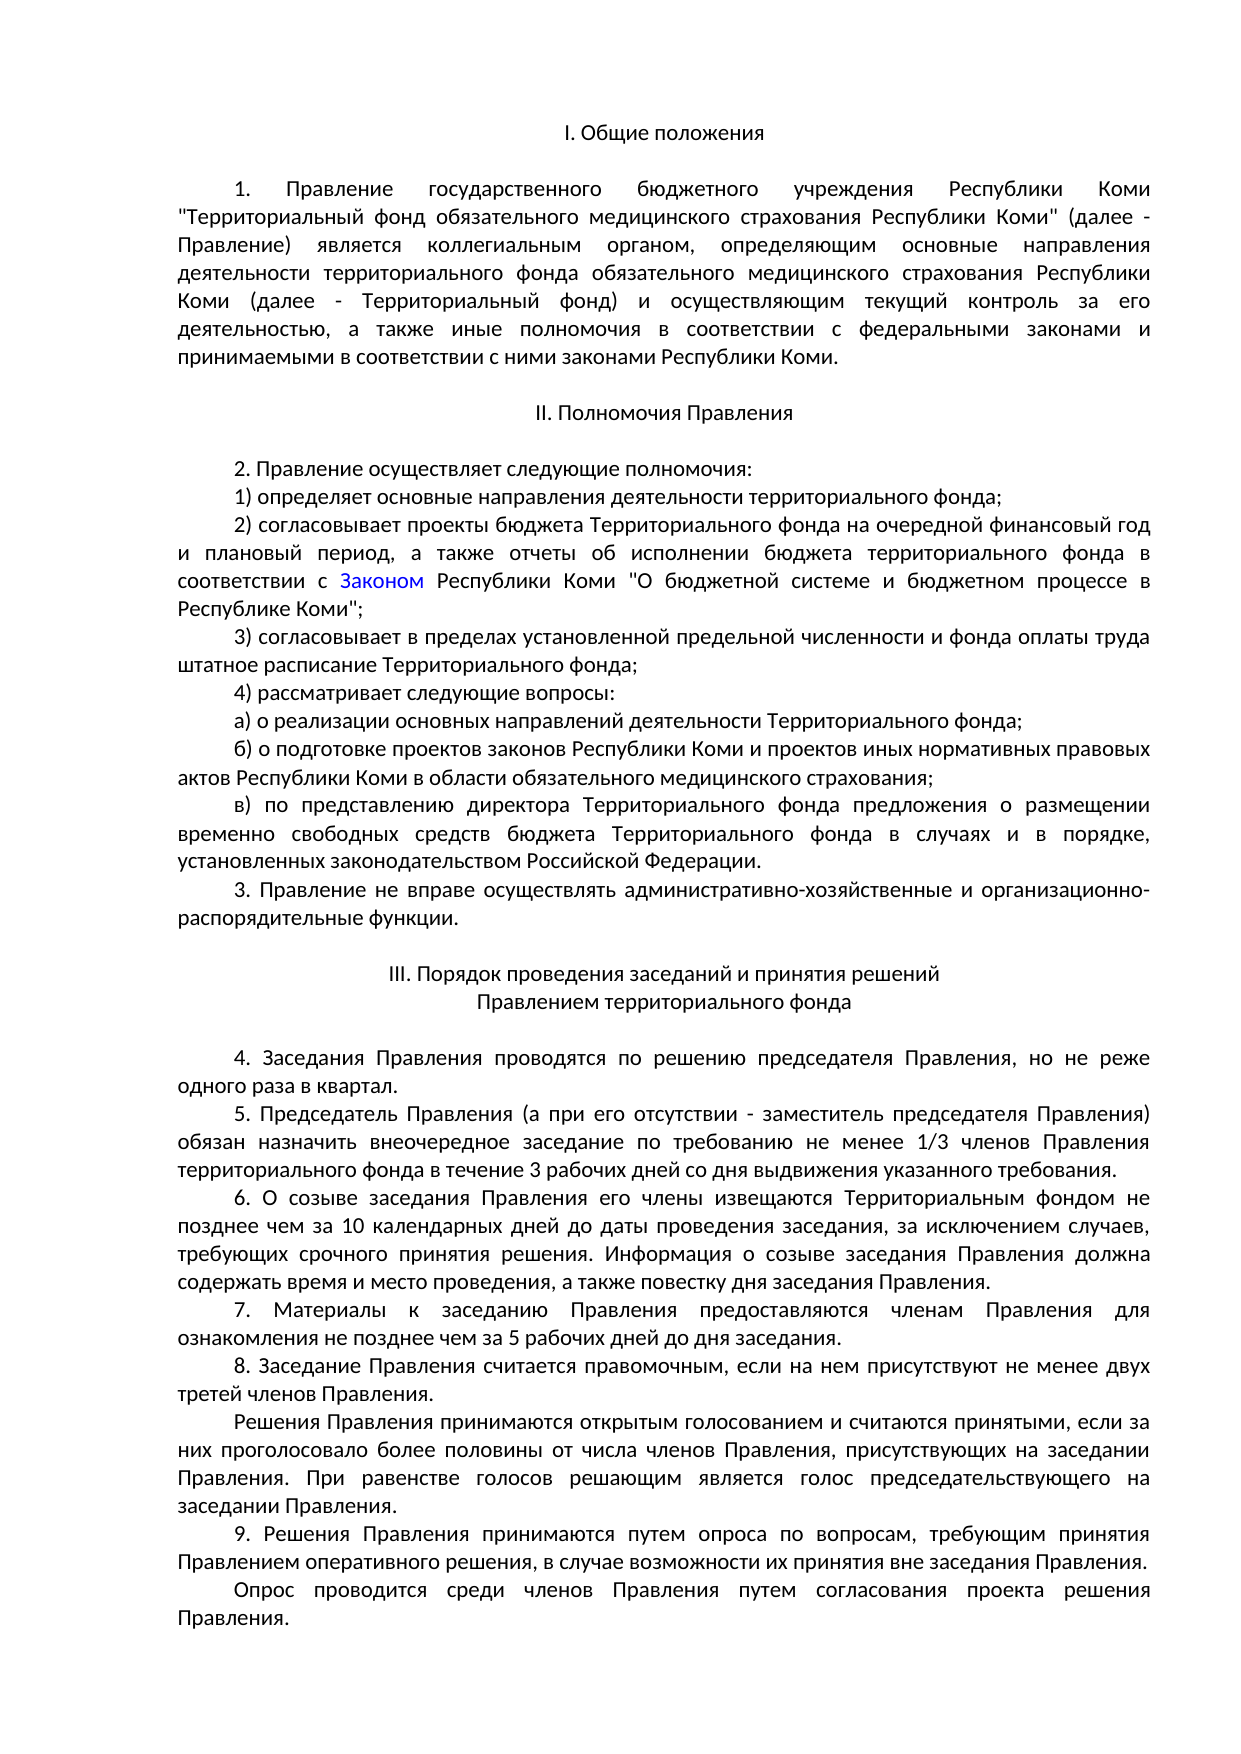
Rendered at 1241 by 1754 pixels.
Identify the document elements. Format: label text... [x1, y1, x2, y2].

text 3) согласовывает в пределах установленной предельной численности и фонда оплаты труда штатное расписание Территориального фонда; [177, 622, 1152, 678]
text 4) рассматривает следующие вопросы: [177, 678, 1152, 707]
text 8. Заседание Правления считается правомочным, если на нем присутствуют не менее двух третей членов Правления. [177, 1351, 1152, 1407]
text 2. Правление осуществляет следующие полномочия: [177, 454, 1152, 482]
text 7. Материалы к заседанию Правления предоставляются членам Правления для ознакомления не позднее чем за 5 рабочих дней до дня заседания. [177, 1295, 1152, 1351]
text Правлением территориального фонда [177, 987, 1152, 1015]
text 1) определяет основные направления деятельности территориального фонда; [177, 482, 1152, 510]
text 9. Решения Правления принимаются путем опроса по вопросам, требующим принятия Правлением оперативного решения, в случае возможности их принятия вне заседания Правления. [177, 1519, 1152, 1575]
text Опрос проводится среди членов Правления путем согласования проекта решения Правления. [177, 1575, 1152, 1631]
text 1. Правление государственного бюджетного учреждения Республики Коми "Территориальный фонд обязательного медицинского страхования Республики Коми" (далее - Правление) является коллегиальным органом, определяющим основные направления деятельности территориального фонда обязательного медицинского страхования Республики Коми (далее - Территориальный фонд) и осуществляющим текущий контроль за его деятельностью, а также иные полномочия в соответствии с федеральными законами и принимаемыми в соответствии с ними законами Республики Коми. [177, 174, 1152, 370]
text 2) согласовывает проекты бюджета Территориального фонда на очередной финансовый год и плановый период, а также отчеты об исполнении бюджета территориального фонда в соответствии с Законом Республики Коми "О бюджетной системе и бюджетном процессе в Республике Коми"; [177, 510, 1152, 622]
text 5. Председатель Правления (а при его отсутствии - заместитель председателя Правления) обязан назначить внеочередное заседание по требованию не менее 1/3 членов Правления территориального фонда в течение 3 рабочих дней со дня выдвижения указанного требования. [177, 1099, 1152, 1183]
text I. Общие положения [177, 118, 1152, 146]
text III. Порядок проведения заседаний и принятия решений [177, 959, 1152, 987]
text а) о реализации основных направлений деятельности Территориального фонда; [177, 707, 1152, 734]
text Решения Правления принимаются открытым голосованием и считаются принятыми, если за них проголосовало более половины от числа членов Правления, присутствующих на заседании Правления. При равенстве голосов решающим является голос председательствующего на заседании Правления. [177, 1407, 1152, 1519]
text 6. О созыве заседания Правления его члены извещаются Территориальным фондом не позднее чем за 10 календарных дней до даты проведения заседания, за исключением случаев, требующих срочного принятия решения. Информация о созыве заседания Правления должна содержать время и место проведения, а также повестку дня заседания Правления. [177, 1183, 1152, 1295]
text 4. Заседания Правления проводятся по решению председателя Правления, но не реже одного раза в квартал. [177, 1043, 1152, 1099]
text II. Полномочия Правления [177, 398, 1152, 426]
text б) о подготовке проектов законов Республики Коми и проектов иных нормативных правовых актов Республики Коми в области обязательного медицинского страхования; [177, 734, 1152, 791]
text в) по представлению директора Территориального фонда предложения о размещении временно свободных средств бюджета Территориального фонда в случаях и в порядке, установленных законодательством Российской Федерации. [177, 791, 1152, 875]
text 3. Правление не вправе осуществлять административно-хозяйственные и организационно-распорядительные функции. [177, 875, 1152, 931]
